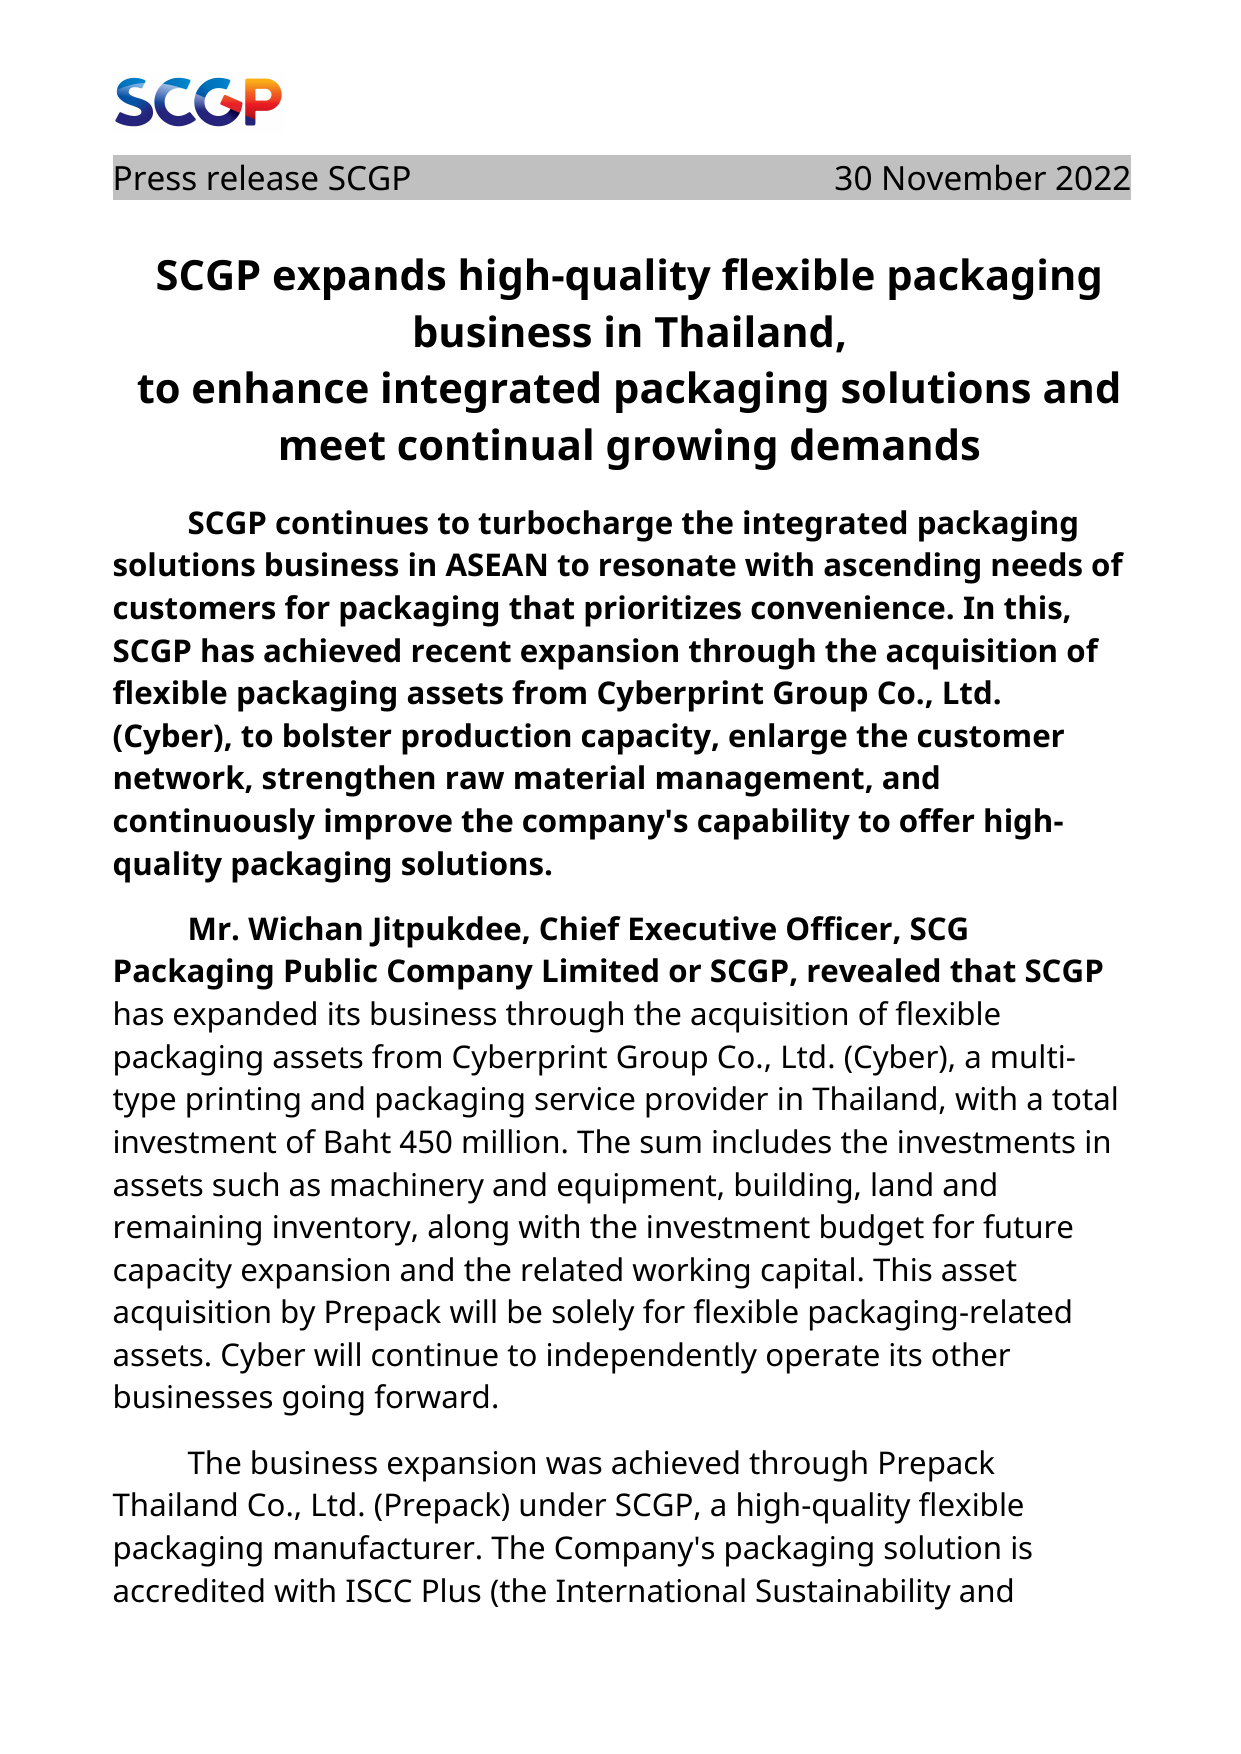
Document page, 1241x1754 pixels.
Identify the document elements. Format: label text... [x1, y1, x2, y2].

text Mr. Wichan Jitpukdee, Chief Executive Officer, SCG Packaging Public Company Limited or SCGP, revealed that SCGP has expanded its business through the acquisition of flexible packaging assets from Cyberprint Group Co., Ltd. (Cyber), a multi-type printing and packaging service provider in Thailand, with a total investment of Baht 450 million. The sum includes the investments in assets such as machinery and equipment, building, land and remaining inventory, along with the investment budget for future capacity expansion and the related working capital. This asset acquisition by Prepack will be solely for flexible packaging-related assets. Cyber will continue to independently operate its other businesses going forward. [112, 907, 1128, 1418]
picture [112, 73, 285, 133]
text SCGP expands high-quality flexible packaging business in Thailand, [112, 246, 1146, 359]
text to enhance integrated packaging solutions and meet continual growing demands [112, 359, 1146, 473]
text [112, 1441, 1128, 1611]
text SCGP continues to turbocharge the integrated packaging solutions business in ASEAN to resonate with ascending needs of customers for packaging that prioritizes convenience. In this, SCGP has achieved recent expansion through the acquisition of flexible packaging assets from Cyberprint Group Co., Ltd. (Cyber), to bolster production capacity, enlarge the customer network, strengthen raw material management, and continuously improve the company's capability to offer high-quality packaging solutions. [112, 501, 1128, 884]
